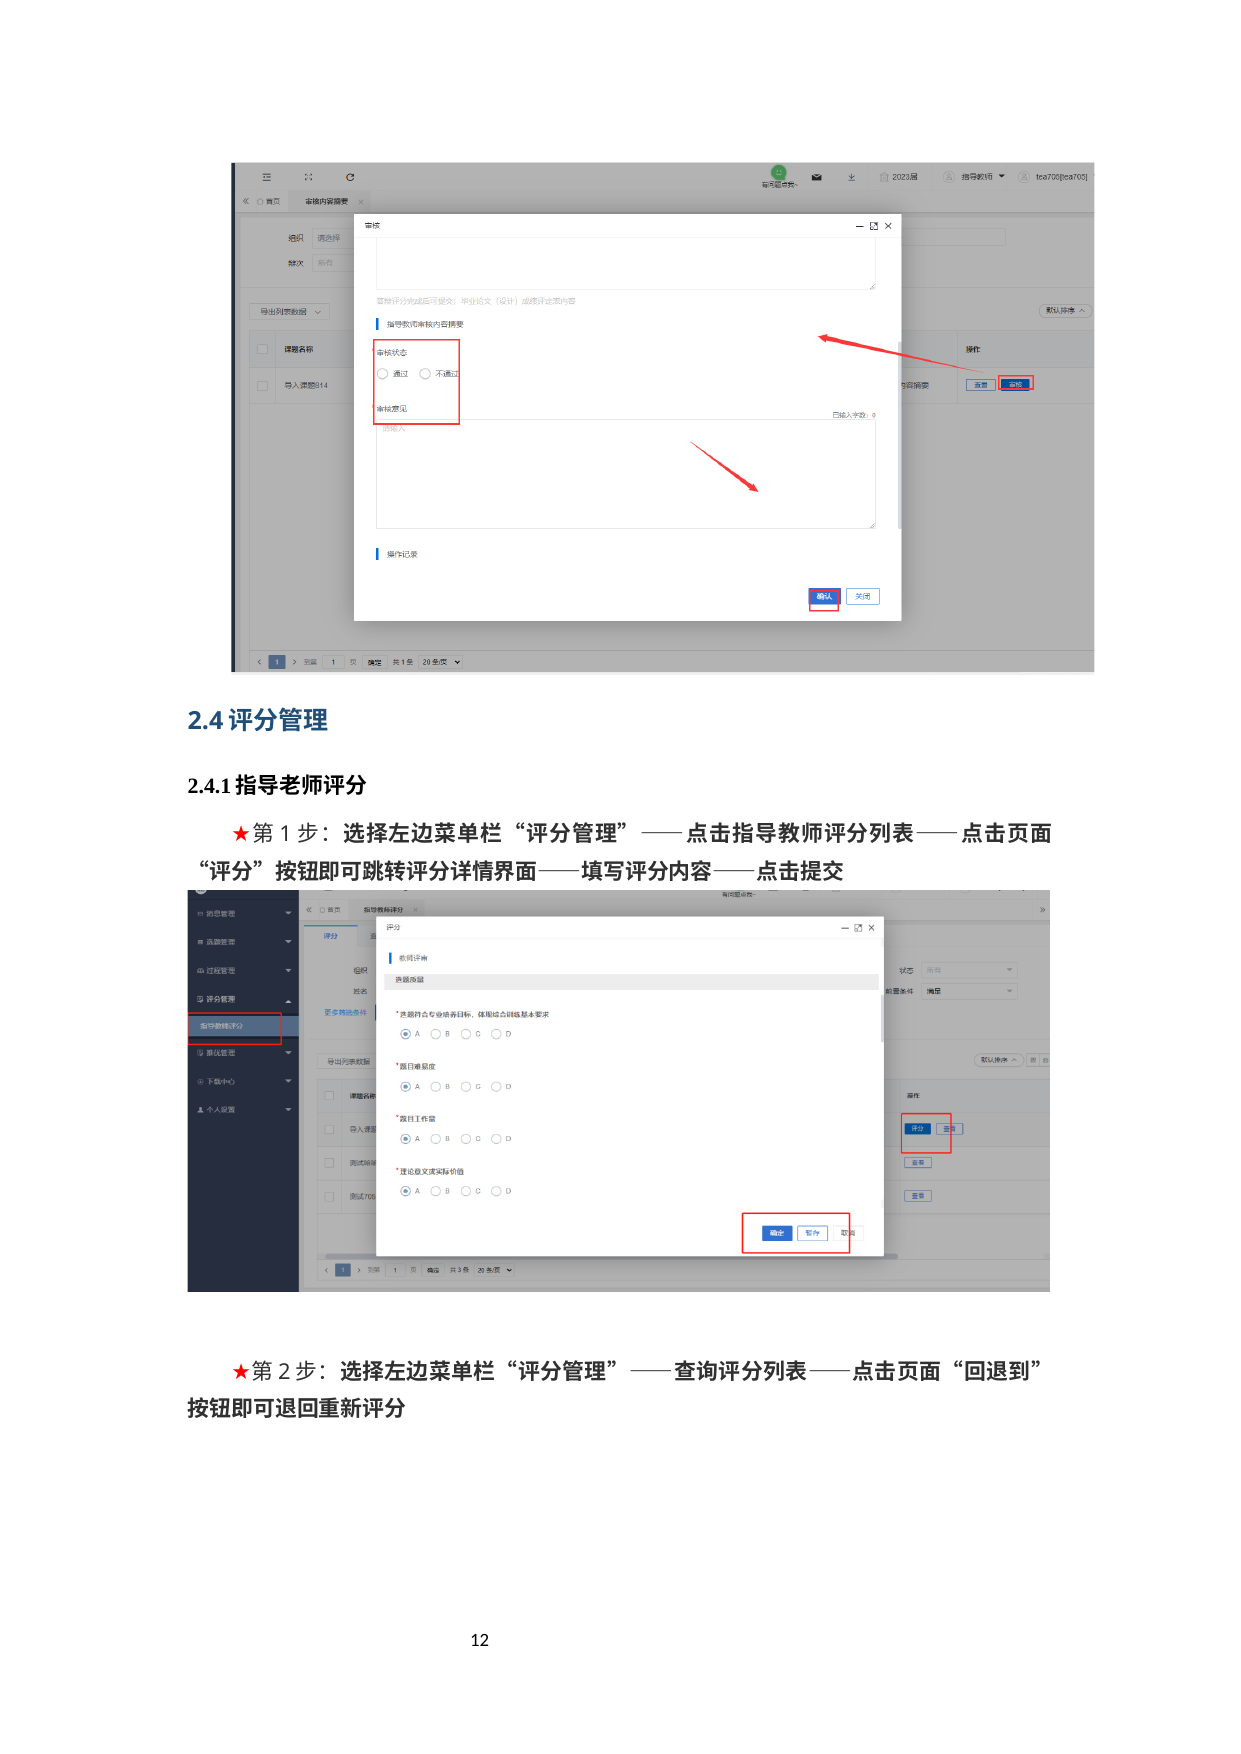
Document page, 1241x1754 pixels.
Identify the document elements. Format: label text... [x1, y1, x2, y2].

subtitle 2.4评分管理 [187, 686, 1053, 751]
picture [187, 890, 1050, 1292]
picture [231, 162, 1095, 675]
text ★第1步：选择左边菜单栏“评分管理”——点击指导教师评分列表——点击页面“评分”按钮即可跳转评分详情界面——填写评分内容——点击提交 [187, 816, 1053, 886]
subtitle 2.4.1指导老师评分 [187, 767, 1053, 800]
text ★第2步：选择左边菜单栏“评分管理”——查询评分列表——点击页面“回退到”按钮即可退回重新评分 [187, 1353, 1053, 1423]
